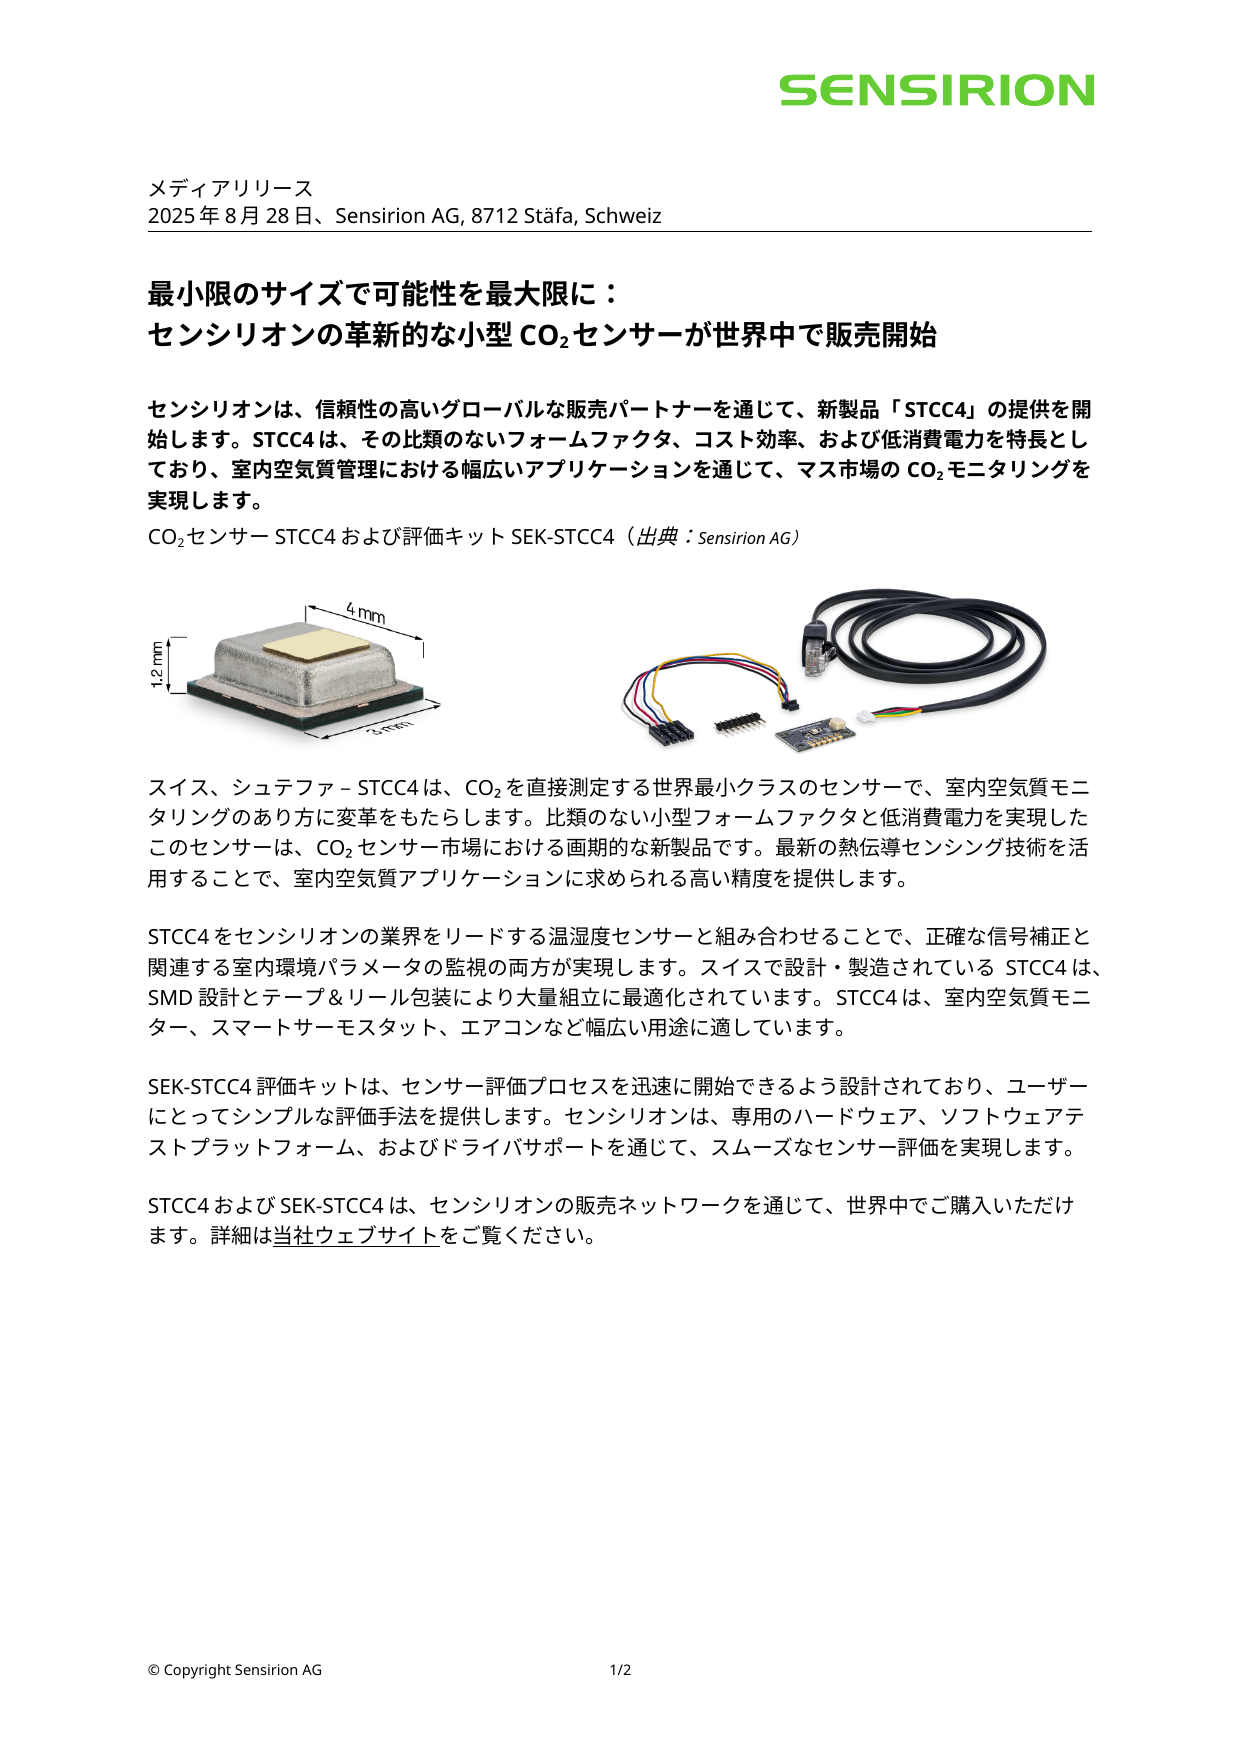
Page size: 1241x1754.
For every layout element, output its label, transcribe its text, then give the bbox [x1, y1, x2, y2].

text CO2センサー STCC4および評価キットSEK-STCC4（出典：Sensirion AG） [148, 520, 1081, 551]
subtitle 2025年8月28日、Sensirion AG, 8712 Stäfa, Schweiz [148, 202, 1092, 231]
text STCC4およびSEK-STCC4は、センシリオンの販売ネットワークを通じて、世界中でご購入いただけます。詳細は当社ウェブサイトをご覧ください。 [148, 1189, 1092, 1250]
text センシリオンは、信頼性の高いグローバルな販売パートナーを通じて、新製品「STCC4」の提供を開始します。STCC4は、その比類のないフォームファクタ、コスト効率、および低消費電力を特長としており、室内空気質管理における幅広いアプリケーションを通じて、マス市場のCO2モニタリングを実現します。 [148, 393, 1092, 514]
text 最小限のサイズで可能性を最大限に： [148, 272, 1092, 312]
picture [602, 571, 1063, 772]
text SEK-STCC4評価キットは、センサー評価プロセスを迅速に開始できるよう設計されており、ユーザーにとってシンプルな評価手法を提供します。センシリオンは、専用のハードウェア、ソフトウェアテストプラットフォーム、およびドライバサポートを通じて、スムーズなセンサー評価を実現します。 [148, 1070, 1092, 1161]
subtitle メディアリリース [148, 175, 1092, 202]
text STCC4をセンシリオンの業界をリードする温湿度センサーと組み合わせることで、正確な信号補正と関連する室内環境パラメータの監視の両方が実現します。スイスで設計・製造されているSTCC4は、SMD設計とテープ＆リール包装により大量組立に最適化されています。STCC4は、室内空気質モニター、スマートサーモスタット、エアコンなど幅広い用途に適しています。 [148, 921, 1092, 1042]
text センシリオンの革新的な小型CO2センサーが世界中で販売開始 [148, 312, 1092, 353]
picture [147, 590, 446, 754]
